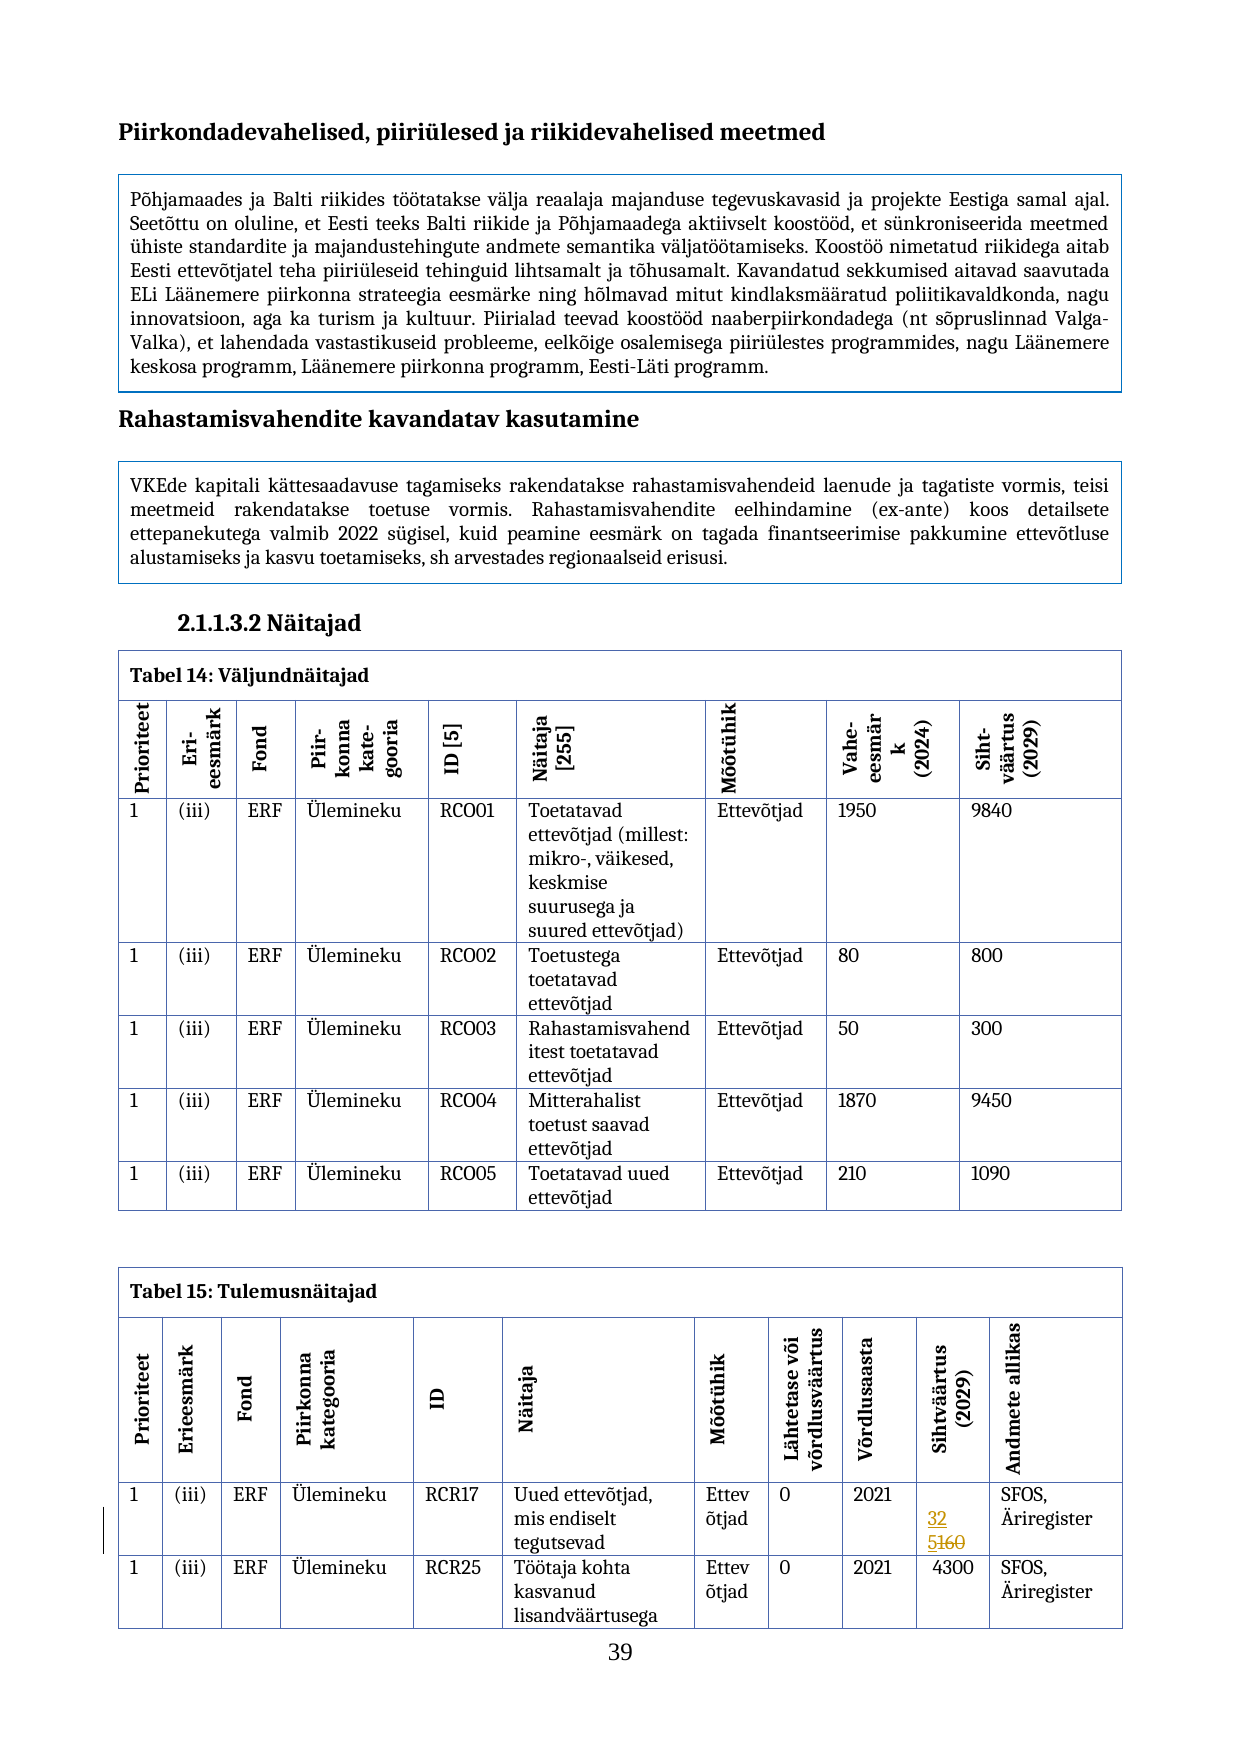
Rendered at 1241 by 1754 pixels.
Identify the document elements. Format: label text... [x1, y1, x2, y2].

table_cell (iii) [167, 943, 236, 1015]
table_cell 0 [769, 1483, 842, 1554]
table_cell Vahe-eesmärk (2024) [827, 701, 959, 797]
table_cell 800 [960, 943, 1121, 1015]
table_cell ERF [237, 1162, 295, 1210]
table_cell Ettevõtjad [706, 1089, 826, 1161]
table_cell Näitaja [255] [517, 701, 705, 797]
table_header Põhjamaades ja Balti riikides töötatakse välja reaalaja majanduse tegevuskavasid ja projekte Eestiga samal ajal. Seetõttu on oluline, et Eesti teeks Balti riikide ja Põhjamaadega aktiivselt koostööd, et sünkroniseerida meetmed ühiste standardite ja majandustehingute andmete semantika väljatöötamiseks. Koostöö nimetatud riikidega aitab Eesti ettevõtjatel teha piiriüleseid tehinguid lihtsamalt ja tõhusamalt. Kavandatud sekkumised aitavad saavutada ELi Läänemere piirkonna strateegia eesmärke ning hõlmavad mitut kindlaksmääratud poliitikavaldkonda, nagu innovatsioon, aga ka turism ja kultuur. Piirialad teevad koostööd naaberpiirkondadega (nt sõpruslinnad Valga-Valka), et lahendada vastastikuseid probleeme, eelkõige osalemisega piiriülestes programmides, nagu Läänemere keskosa programm, Läänemere piirkonna programm, Eesti-Läti programm. [119, 175, 1121, 391]
table_cell RCR25 [414, 1556, 502, 1627]
table_cell 80 [827, 943, 959, 1015]
table_cell 1 [119, 1016, 166, 1088]
table_cell 0 [769, 1556, 842, 1627]
table_cell Erieesmärk [163, 1318, 221, 1482]
table_cell 1 [119, 1556, 162, 1627]
table_cell Piirkonna kategooria [281, 1318, 413, 1482]
table_cell RCR17 [414, 1483, 502, 1554]
table_cell Toetatavad ettevõtjad (millest: mikro-, väikesed, keskmise suurusega ja suured ettevõtjad) [517, 799, 705, 942]
table_cell ERF [222, 1556, 280, 1627]
table_cell 1 [119, 1162, 166, 1210]
table_cell Toetustega toetatavad ettevõtjad [517, 943, 705, 1015]
table_cell Ülemineku [296, 943, 428, 1015]
text Rahastamisvahendite kavandatav kasutamine [118, 405, 1122, 434]
table_cell (iii) [163, 1556, 221, 1627]
table_cell Ettevõtjad [706, 943, 826, 1015]
table_cell Andmete allikas [990, 1318, 1122, 1482]
table_cell Ülemineku [296, 799, 428, 942]
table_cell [503, 1556, 694, 1627]
table_cell Ülemineku [296, 1089, 428, 1161]
table_cell 210 [827, 1162, 959, 1210]
table_cell Ettevõtjad [695, 1483, 768, 1554]
table_cell 1 [119, 1089, 166, 1161]
table_cell Ülemineku [281, 1483, 413, 1554]
table_cell 1 [119, 799, 166, 942]
table_cell 1 [119, 1483, 162, 1554]
table_cell RCO03 [429, 1016, 516, 1088]
table_cell Ülemineku [281, 1556, 413, 1627]
table_cell Näitaja [503, 1318, 694, 1482]
table_cell Fond [222, 1318, 280, 1482]
table_cell ERF [237, 799, 295, 942]
table_cell 2021 [843, 1483, 916, 1554]
table_header Tabel 14: Väljundnäitajad [119, 651, 1121, 700]
table_cell 1090 [960, 1162, 1121, 1210]
table_cell (iii) [167, 1089, 236, 1161]
table_cell ERF [237, 1089, 295, 1161]
table_cell RCO01 [429, 799, 516, 942]
table_cell Mõõtühik [695, 1318, 768, 1482]
table_cell ID [414, 1318, 502, 1482]
table_cell ERF [237, 943, 295, 1015]
table_cell Fond [237, 701, 295, 797]
table_cell Uued ettevõtjad, mis endiselt tegutsevad [503, 1483, 694, 1554]
table_cell Ettevõtjad [706, 799, 826, 942]
table_cell SFOS, Äriregister [990, 1556, 1122, 1627]
table_cell Mitterahalist toetust saavad ettevõtjad [517, 1089, 705, 1161]
table_header Tabel 15: Tulemusnäitajad [119, 1268, 1122, 1317]
subtitle 2.1.1.3.2 Näitajad [177, 608, 1122, 637]
table_cell Ülemineku [296, 1162, 428, 1210]
text Piirkondadevahelised, piiriülesed ja riikidevahelised meetmed [118, 118, 1122, 147]
table_cell RCO05 [429, 1162, 516, 1210]
table_cell 50 [827, 1016, 959, 1088]
table_cell (iii) [167, 1162, 236, 1210]
table_cell 9840 [960, 799, 1121, 942]
table_cell (iii) [167, 1016, 236, 1088]
table_cell SFOS, Äriregister [990, 1483, 1122, 1554]
table_cell (iii) [163, 1483, 221, 1554]
table_cell 1 [119, 943, 166, 1015]
table_cell Ettevõtjad [706, 1016, 826, 1088]
table_header VKEde kapitali kättesaadavuse tagamiseks rakendatakse rahastamisvahendeid laenude ja tagatiste vormis, teisi meetmeid rakendatakse toetuse vormis. Rahastamisvahendite eelhindamine (ex-ante) koos detailsete ettepanekutega valmib 2022 sügisel, kuid peamine eesmärk on tagada finantseerimise pakkumine ettevõtluse alustamiseks ja kasvu toetamiseks, sh arvestades regionaalseid erisusi. [119, 462, 1121, 582]
table_cell [917, 1483, 989, 1554]
table_cell ID [5] [429, 701, 516, 797]
table_cell 2021 [843, 1556, 916, 1627]
table_cell 300 [960, 1016, 1121, 1088]
table_cell Lähtetase või võrdlusväärtus [769, 1318, 842, 1482]
table_cell Ettevõtjad [695, 1556, 768, 1627]
table_cell Ettevõtjad [706, 1162, 826, 1210]
table_cell 1870 [827, 1089, 959, 1161]
table_cell Võrdlusaasta [843, 1318, 916, 1482]
table_cell Eri-eesmärk [167, 701, 236, 797]
table_cell Ülemineku [296, 1016, 428, 1088]
table_cell RCO04 [429, 1089, 516, 1161]
table_cell Prioriteet [119, 701, 166, 797]
table_cell Rahastamisvahenditest toetatavad ettevõtjad [517, 1016, 705, 1088]
table_cell ERF [222, 1483, 280, 1554]
table_cell Piir-konna kate-gooria [296, 701, 428, 797]
table_cell 9450 [960, 1089, 1121, 1161]
table_cell (iii) [167, 799, 236, 942]
table_cell Toetatavad uued ettevõtjad [517, 1162, 705, 1210]
table_cell 1950 [827, 799, 959, 942]
table_cell ERF [237, 1016, 295, 1088]
table_cell 4300 [917, 1556, 989, 1627]
table_cell Sihtväärtus (2029) [917, 1318, 989, 1482]
table_cell RCO02 [429, 943, 516, 1015]
table_cell Siht-väärtus (2029) [960, 701, 1121, 797]
table_cell Mõõtühik [706, 701, 826, 797]
table_cell Prioriteet [119, 1318, 162, 1482]
